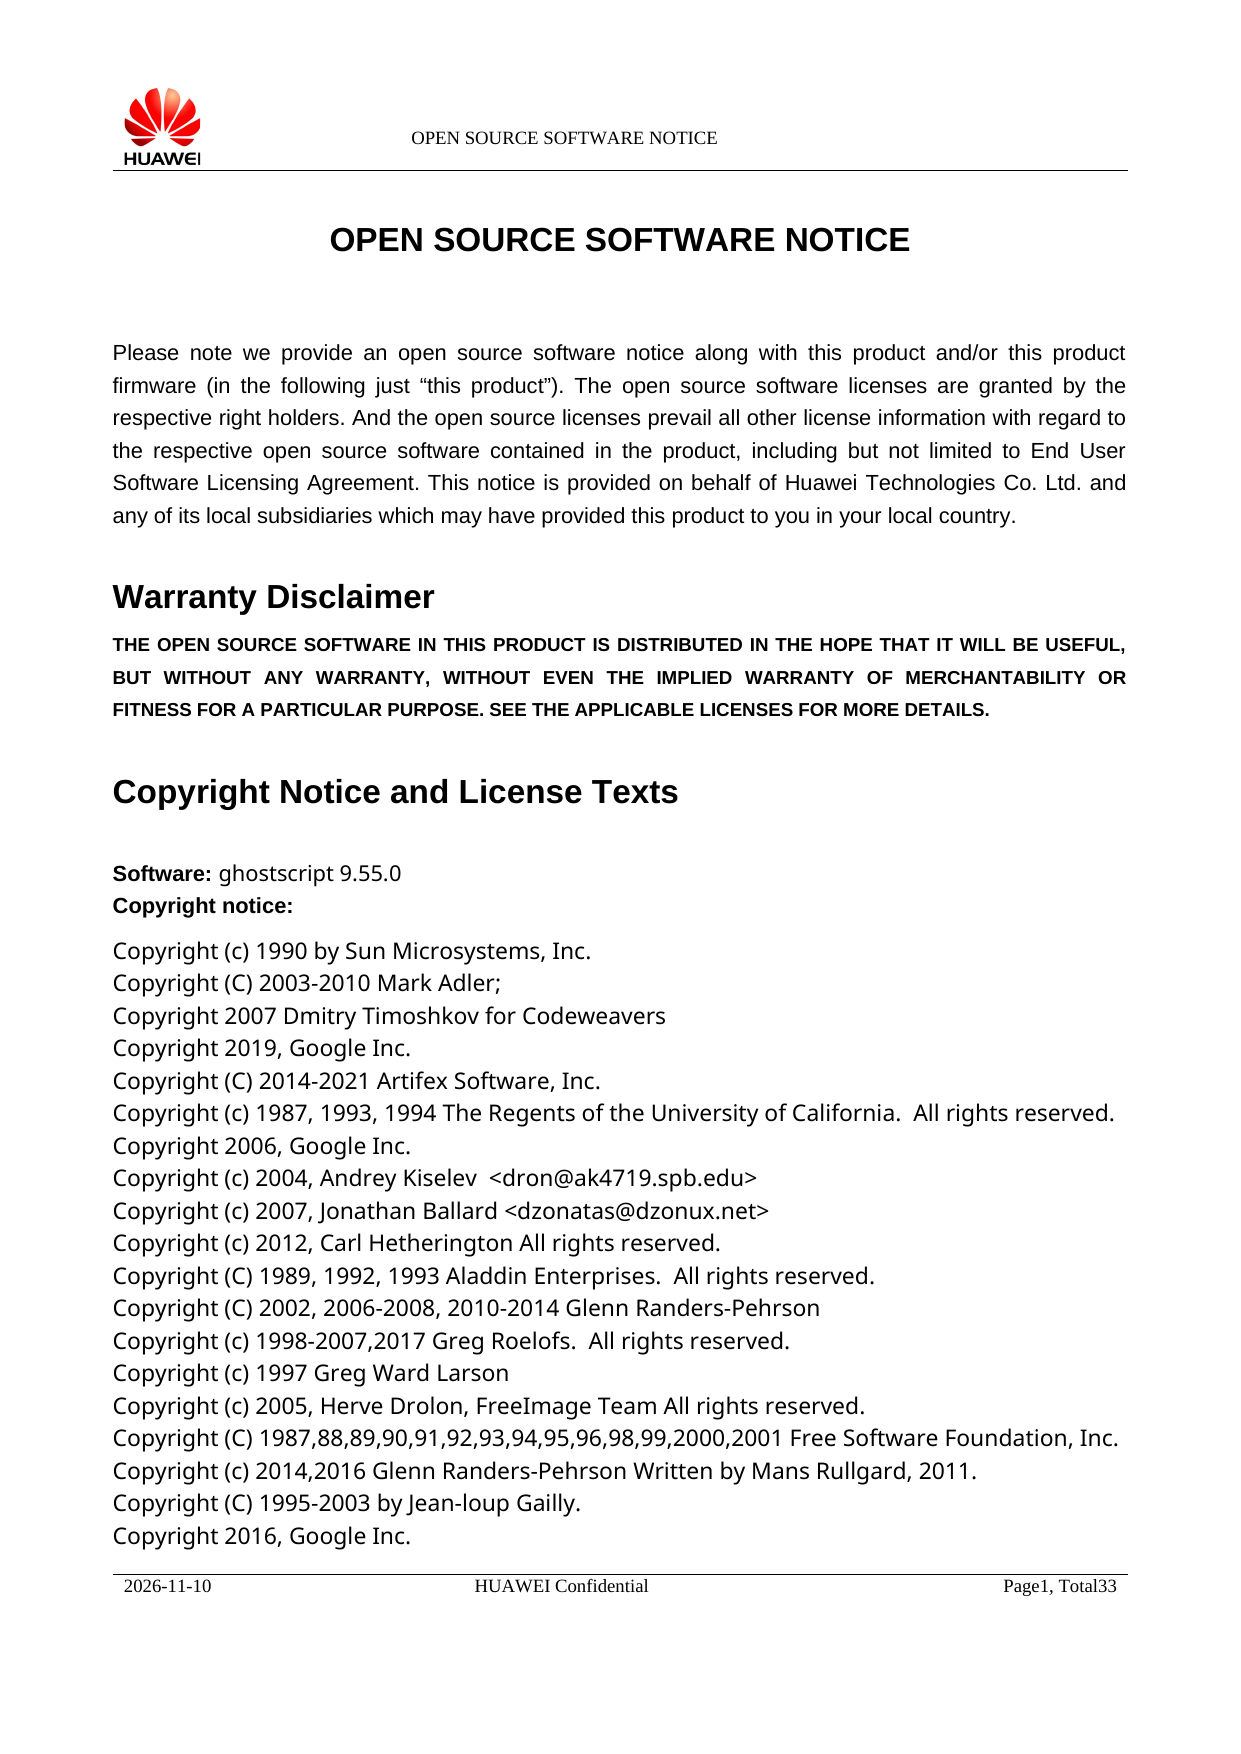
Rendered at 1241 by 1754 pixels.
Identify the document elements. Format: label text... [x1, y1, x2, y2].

text Please note we provide an open source software notice along with this product and/or this product firmware (in the following just “this product”). The open source software licenses are granted by the respective right holders. And the open source licenses prevail all other license information with regard to the respective open source software contained in the product, including but not limited to End User Software Licensing Agreement. This notice is provided on behalf of Huawei Technologies Co. Ltd. and any of its local subsidiaries which may have provided this product to you in your local country. [112, 336, 1128, 531]
text The open source software in this product is distributed in the hope that it will be useful, but WITHOUT ANY WARRANTY, without even the implied warranty of MERCHANTABILITY or FITNESS FOR A PARTICULAR PURPOSE. See the applicable licenses for more details. [112, 629, 1128, 726]
text Warranty Disclaimer [112, 564, 1128, 629]
text Copyright Notice and License Texts [112, 759, 1128, 824]
text Copyright notice: [112, 889, 1128, 921]
title Software: ghostscript 9.55.0 [112, 856, 1128, 889]
picture [124, 88, 201, 165]
text OPEN SOURCE SOFTWARE NOTICE [112, 206, 1128, 271]
